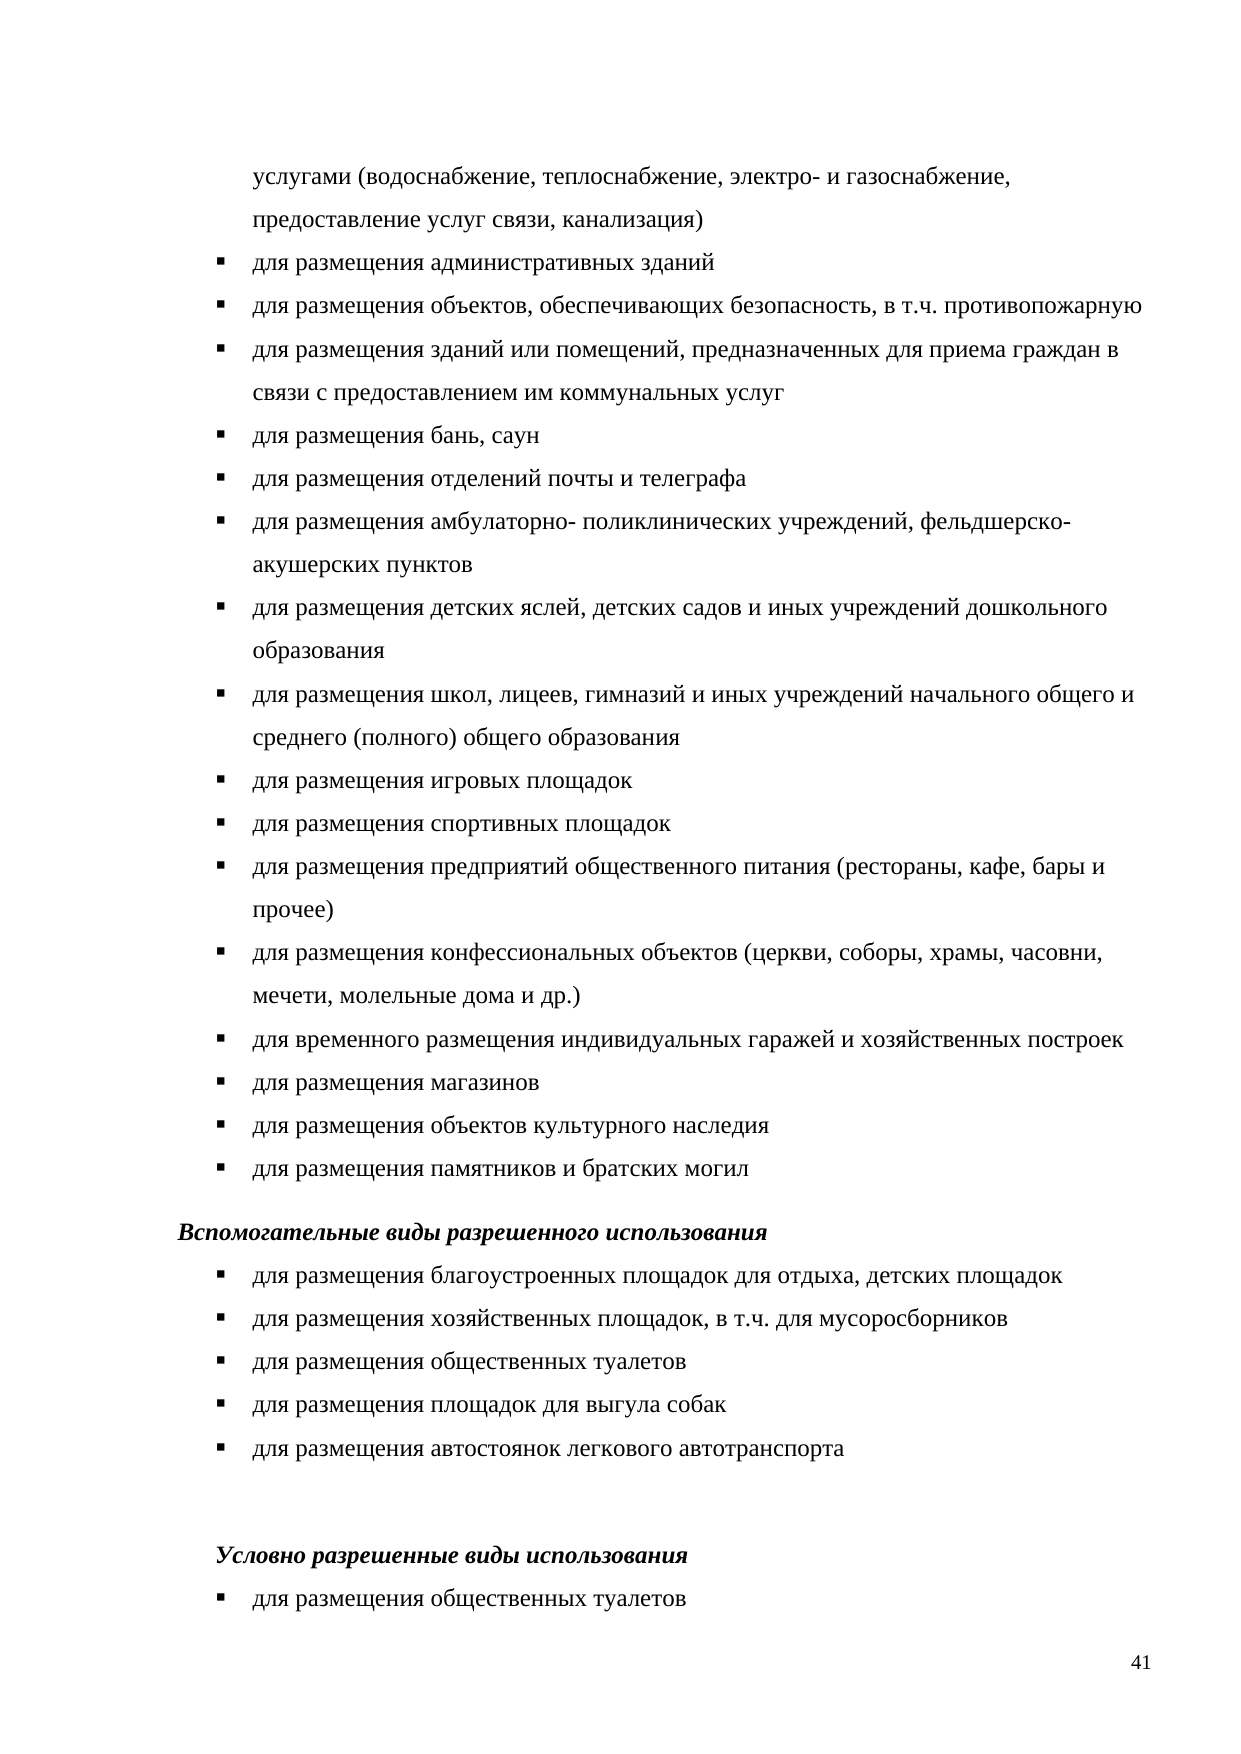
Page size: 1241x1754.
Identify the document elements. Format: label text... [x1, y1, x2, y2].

list для размещения детских яслей, детских садов и иных учреждений дошкольного образования [215, 592, 1152, 664]
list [215, 161, 1152, 233]
list для размещения благоустроенных площадок для отдыха, детских площадок [215, 1260, 1152, 1289]
list для временного размещения индивидуальных гаражей и хозяйственных построек [215, 1024, 1152, 1052]
text Вспомогательные виды разрешенного использования [177, 1217, 1152, 1246]
list для размещения памятников и братских могил [215, 1153, 1152, 1182]
list для размещения зданий или помещений, предназначенных для приема граждан в связи с предоставлением им коммунальных услуг [215, 334, 1152, 406]
list для размещения объектов, обеспечивающих безопасность, в т.ч. противопожарную [215, 291, 1152, 319]
list для размещения магазинов [215, 1067, 1152, 1096]
list для размещения объектов культурного наследия [215, 1110, 1152, 1139]
list для размещения хозяйственных площадок, в т.ч. для мусоросборников [215, 1303, 1152, 1332]
list для размещения автостоянок легкового автотранспорта [215, 1433, 1152, 1461]
list для размещения игровых площадок [215, 765, 1152, 794]
list для размещения общественных туалетов [215, 1583, 1152, 1612]
text Условно разрешенные виды использования [215, 1540, 1152, 1568]
list для размещения конфессиональных объектов (церкви, соборы, храмы, часовни, мечети, молельные дома и др.) [215, 937, 1152, 1009]
list для размещения бань, саун [215, 420, 1152, 449]
list для размещения общественных туалетов [215, 1346, 1152, 1375]
list для размещения отделений почты и телеграфа [215, 463, 1152, 492]
list для размещения предприятий общественного питания (рестораны, кафе, бары и прочее) [215, 851, 1152, 923]
list для размещения школ, лицеев, гимназий и иных учреждений начального общего и среднего (полного) общего образования [215, 679, 1152, 751]
list для размещения амбулаторно- поликлинических учреждений, фельдшерско-акушерских пунктов [215, 506, 1152, 578]
list для размещения спортивных площадок [215, 808, 1152, 837]
list для размещения административных зданий [215, 247, 1152, 276]
list для размещения площадок для выгула собак [215, 1389, 1152, 1418]
